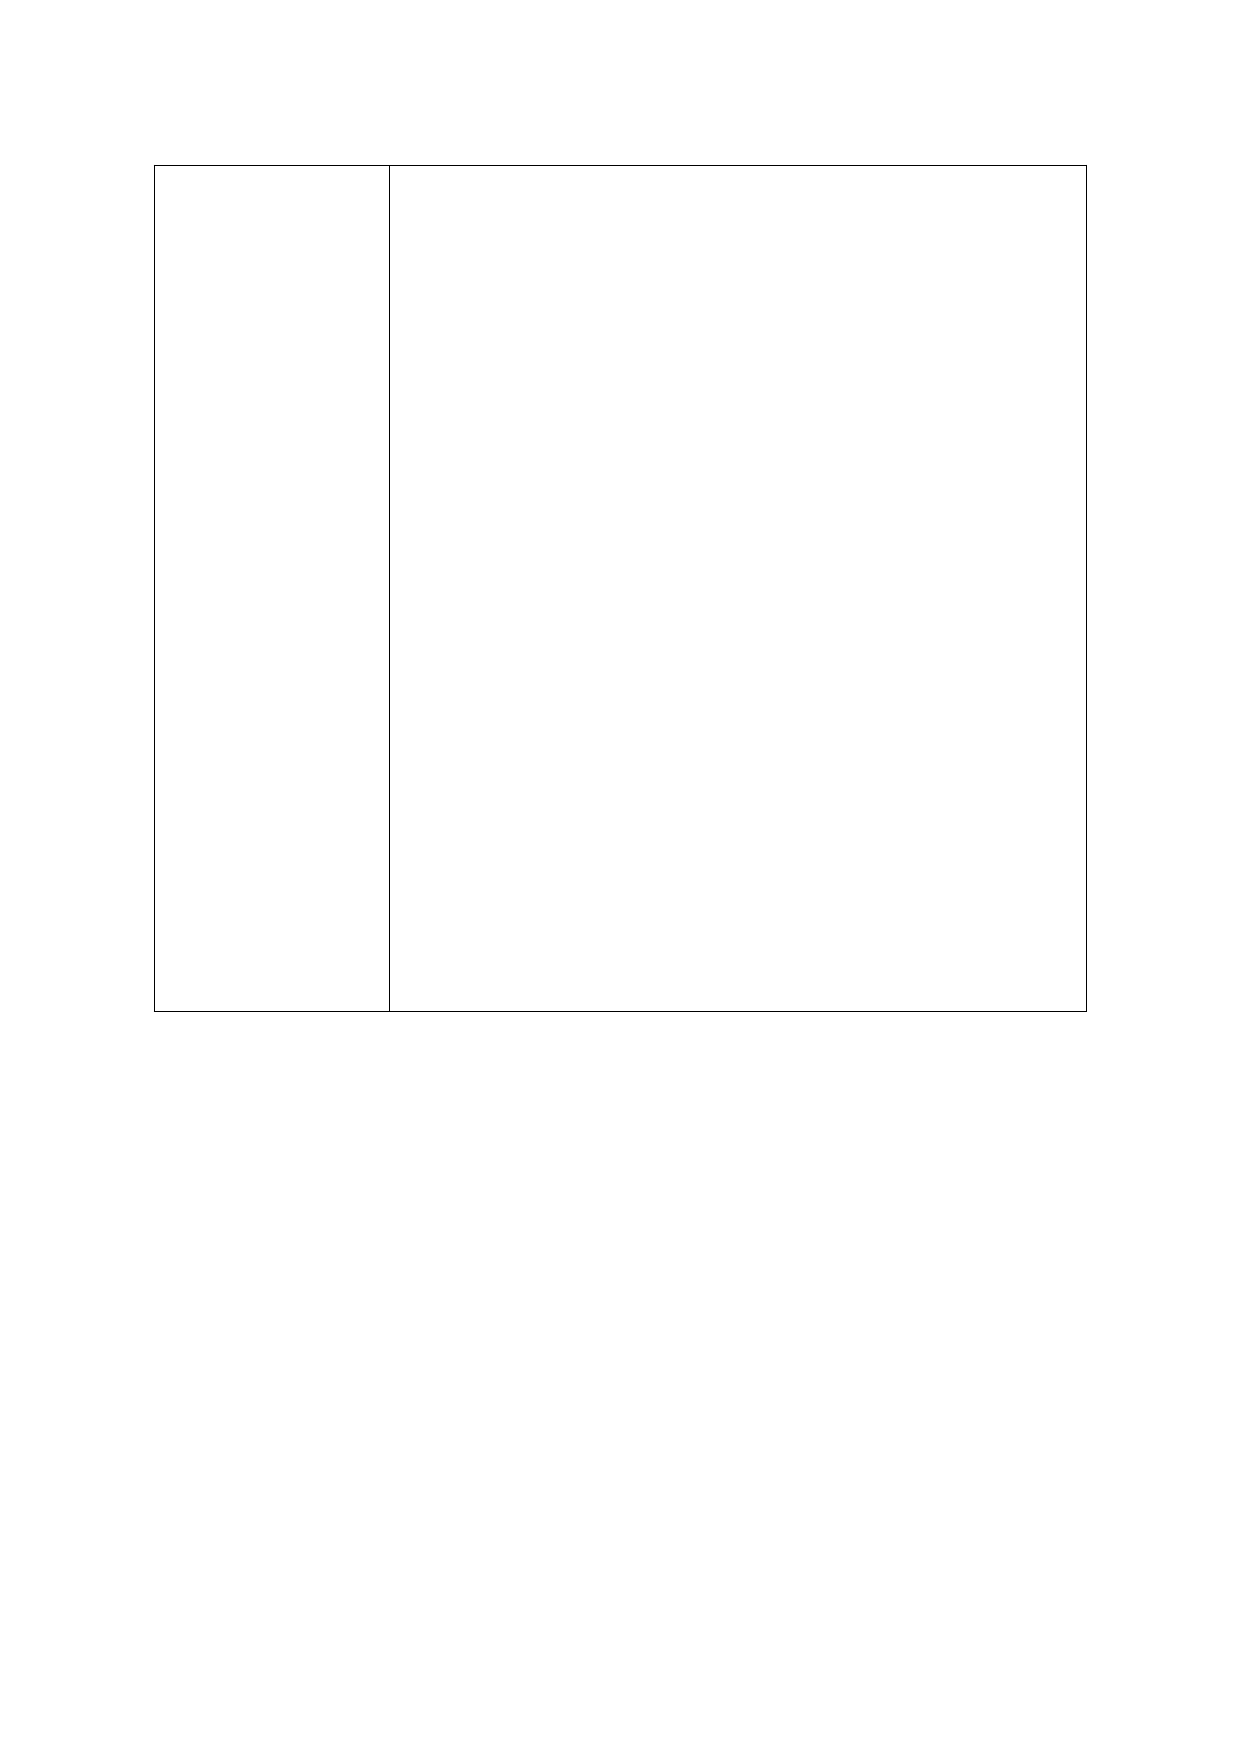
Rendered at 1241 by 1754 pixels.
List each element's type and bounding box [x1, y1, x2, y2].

table_cell [155, 166, 389, 1011]
table_cell [390, 166, 1086, 1011]
